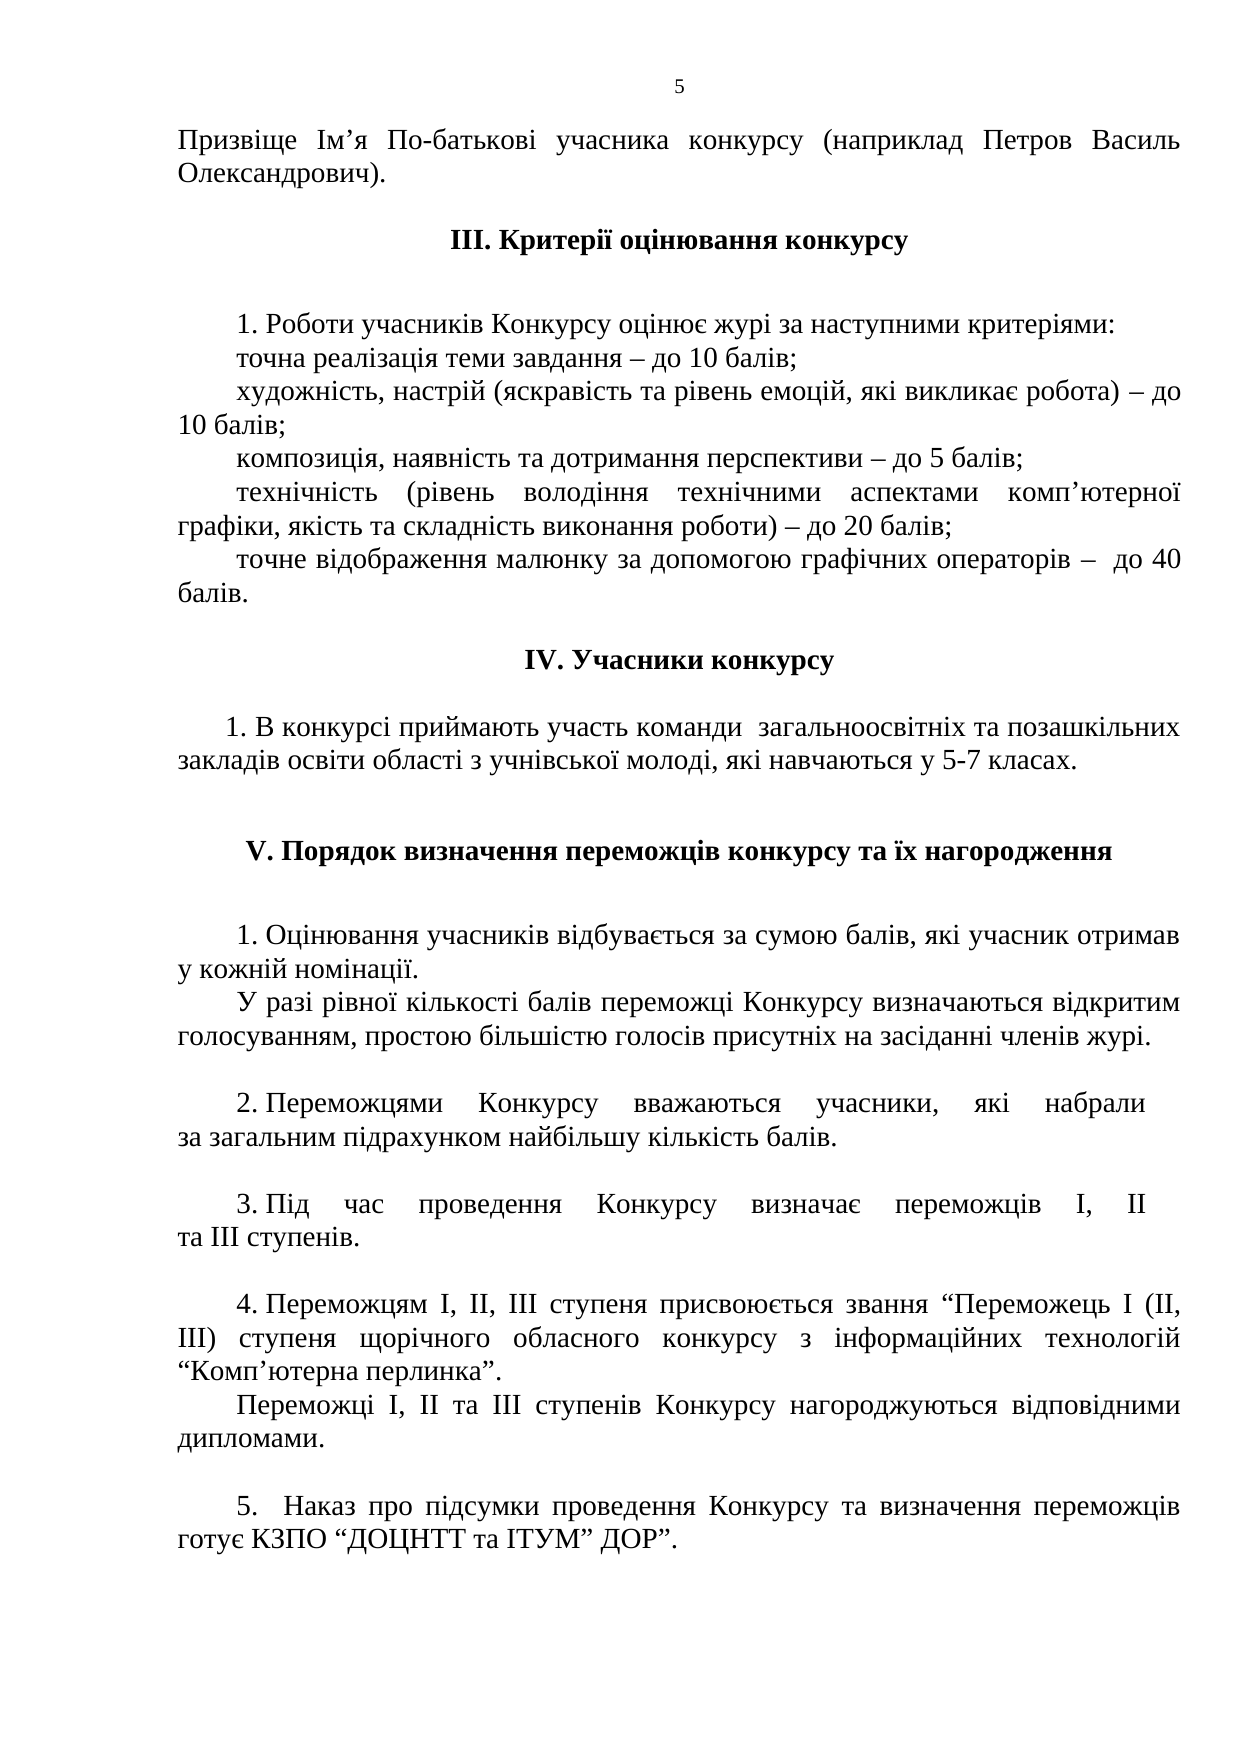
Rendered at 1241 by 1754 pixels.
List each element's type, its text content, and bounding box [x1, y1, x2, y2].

text У разі рівної кількості балів переможці Конкурсу визначаються відкритим голосуванням, простою більшістю голосів присутніх на засіданні членів журі. [177, 984, 1181, 1052]
text V. Порядок визначення переможців конкурсу та їх нагородження [177, 833, 1181, 867]
text 2. Переможцями Конкурсу вважаються учасники, які набрали за загальним підрахунком найбільшу кількість балів. [177, 1085, 1181, 1152]
text композиція, наявність та дотримання перспективи – до 5 балів; [177, 441, 1181, 474]
text точне відображення малюнку за допомогою графічних операторів – до 40 балів. [177, 541, 1181, 608]
text ІV. Учасники конкурсу [224, 642, 1134, 675]
text 5. Наказ про підсумки проведення Конкурсу та визначення переможців готує КЗПО “ДОЦНТТ та ІТУМ” ДОР”. [177, 1488, 1181, 1555]
text 4. Переможцям І, ІІ, ІІІ ступеня присвоюється звання “Переможець І (ІІ, ІІІ) ступеня щорічного обласного конкурсу з інформаційних технологій “Комп’ютерна перлинка”. [177, 1286, 1181, 1387]
text 3. Під час проведення Конкурсу визначає переможців І, ІІ та ІІІ ступенів. [177, 1186, 1181, 1253]
list 1. Роботи учасників Конкурсу оцінює журі за наступними критеріями: [177, 306, 1181, 340]
text художність, настрій (яскравість та рівень емоцій, які викликає робота) – до 10 балів; [177, 373, 1181, 441]
text точна реалізація теми завдання – до 10 балів; [177, 340, 1181, 373]
text ІІІ. Критерії оцінювання конкурсу [177, 222, 1181, 256]
text 1. В конкурсі приймають участь команди загальноосвітніх та позашкільних закладів освіти області з учнівської молоді, які навчаються у 5-7 класах. [177, 709, 1181, 776]
text технічність (рівень володіння технічними аспектами комп’ютерної графіки, якість та складність виконання роботи) – до 20 балів; [177, 474, 1181, 541]
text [177, 122, 1181, 189]
text 1. Оцінювання учасників відбувається за сумою балів, які учасник отримав у кожній номінації. [177, 917, 1181, 984]
text Переможці І, ІІ та ІІІ ступенів Конкурсу нагороджуються відповідними дипломами. [177, 1387, 1181, 1454]
